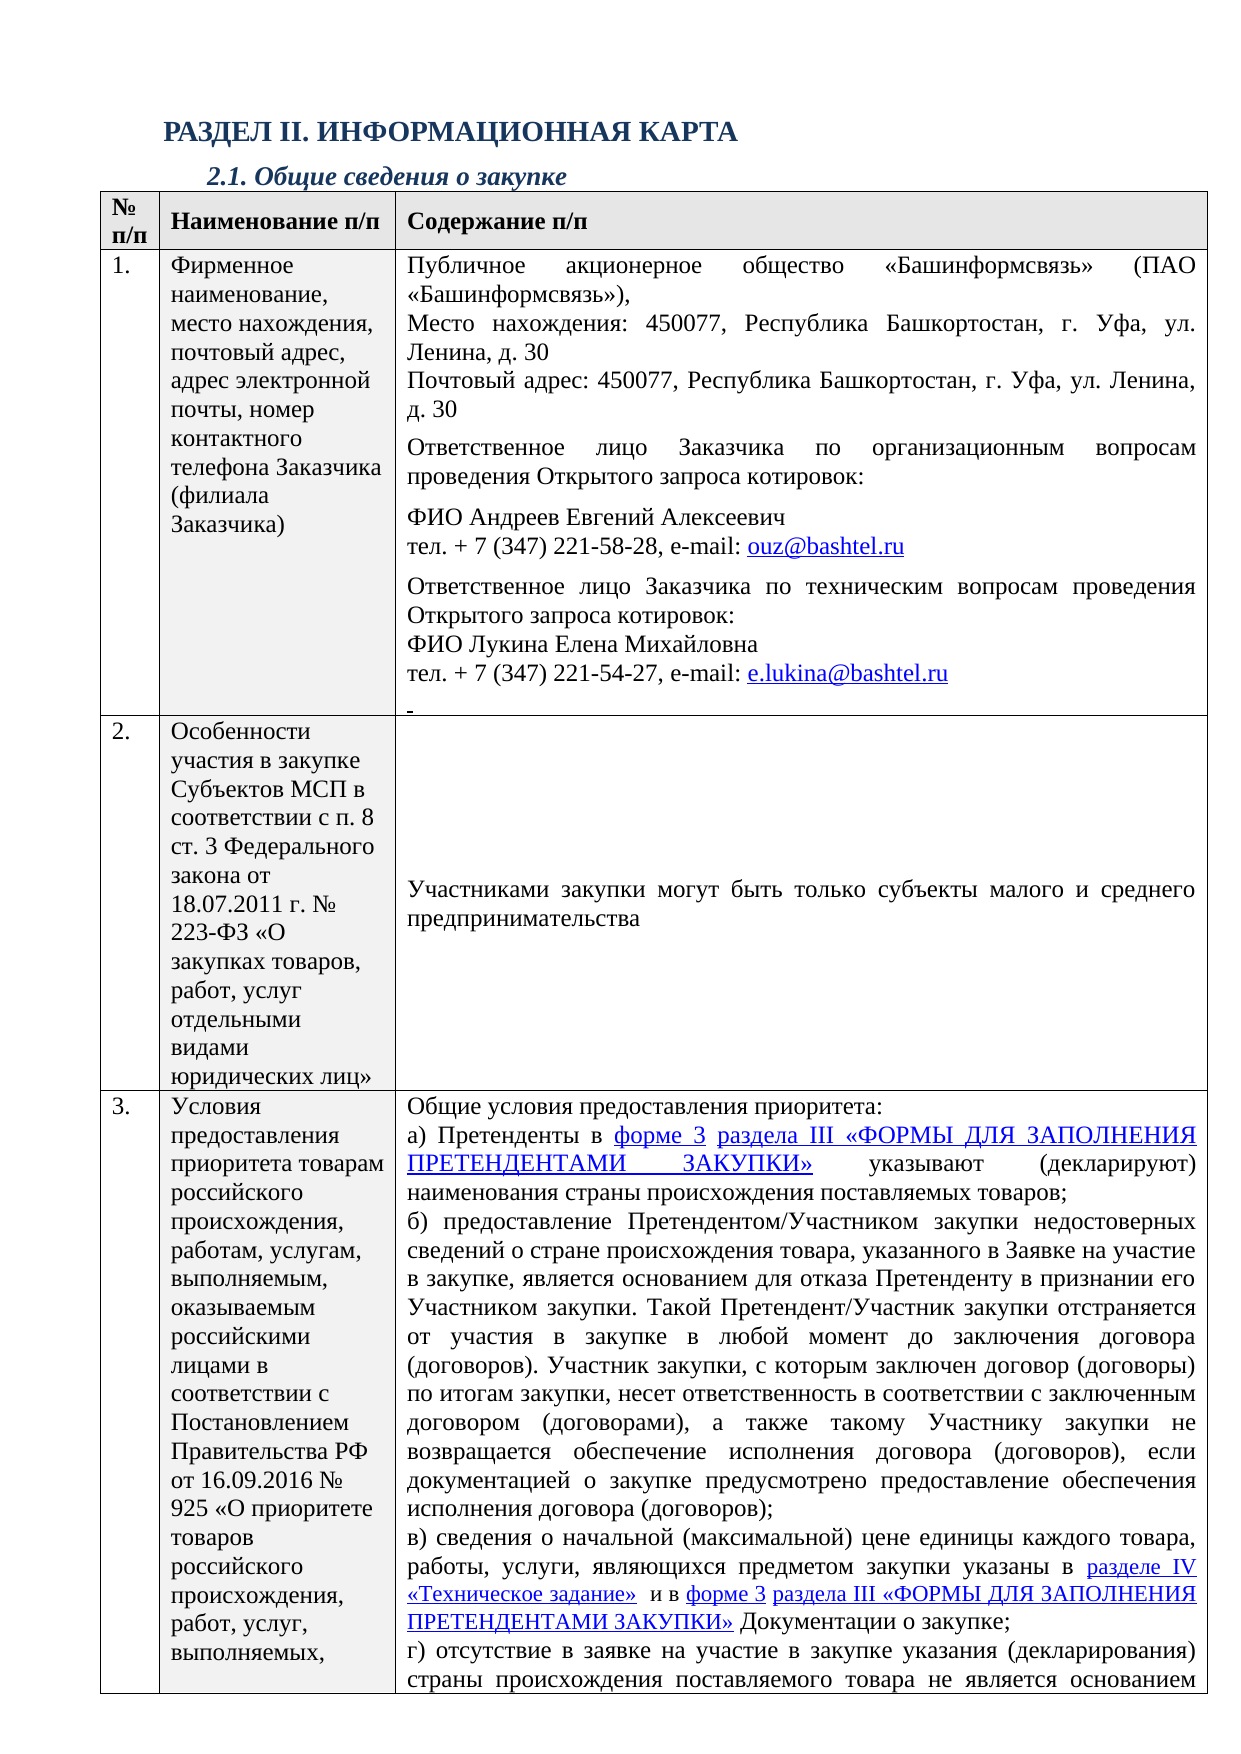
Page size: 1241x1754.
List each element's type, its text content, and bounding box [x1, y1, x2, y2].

table_header № п/п [101, 192, 159, 249]
table_cell Публичное акционерное общество «Башинформсвязь» (ПАО «Башинформсвязь»), Место нахождения: 450077, Республика Башкортостан, г. Уфа, ул. Ленина, д. 30 Почтовый адрес: 450077, Республика Башкортостан, г. Уфа, ул. Ленина, д. 30 Ответственное лицо Заказчика по организационным вопросам проведения Открытого запроса котировок: ФИО Андреев Евгений Алексеевич тел. + 7 (347) 221-58-28, e-mail: ouz@bashtel.ru Ответственное лицо Заказчика по техническим вопросам проведения Открытого запроса котировок: ФИО Лукина Елена Михайловна тел. + 7 (347) 221-54-27, e-mail: e.lukina@bashtel.ru [396, 250, 1207, 715]
table_cell Фирменное наименование, место нахождения, почтовый адрес, адрес электронной почты, номер контактного телефона Заказчика (филиала Заказчика) [160, 250, 395, 715]
table_cell [101, 1091, 159, 1692]
table_cell [101, 716, 159, 1090]
subtitle 2.1. Общие сведения о закупке [207, 160, 1181, 191]
table_cell [101, 250, 159, 715]
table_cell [160, 1091, 395, 1692]
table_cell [396, 1091, 1207, 1692]
table_cell Особенности участия в закупке Субъектов МСП в соответствии с п. 8 ст. 3 Федерального закона от 18.07.2011 г. № 223-ФЗ «О закупках товаров, работ, услуг отдельными видами юридических лиц» [160, 716, 395, 1090]
table_header Наименование п/п [160, 192, 395, 249]
subtitle РАЗДЕЛ II. ИНФОРМАЦИОННАЯ КАРТА [163, 114, 1181, 147]
table_header Содержание п/п [396, 192, 1207, 249]
table_cell Участниками закупки могут быть только субъекты малого и среднего предпринимательства [396, 716, 1207, 1090]
